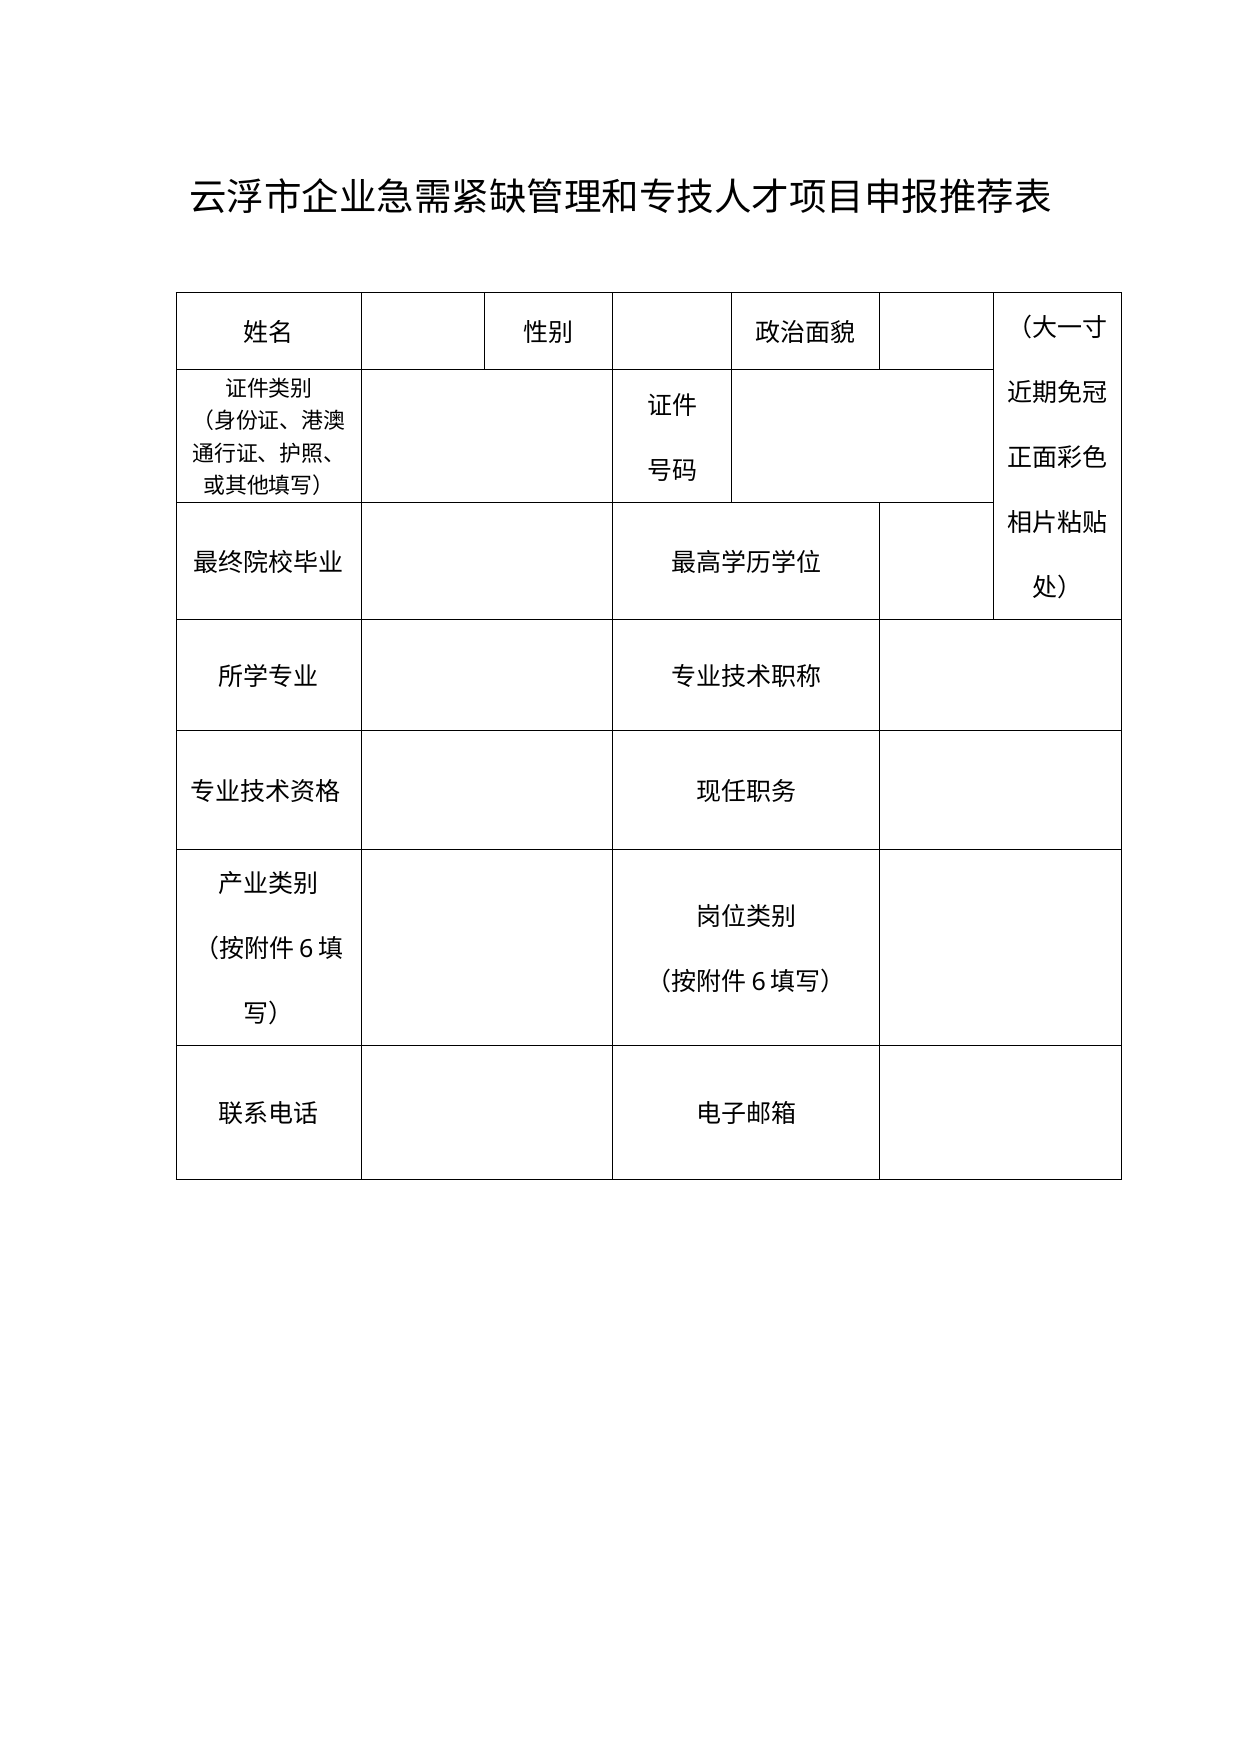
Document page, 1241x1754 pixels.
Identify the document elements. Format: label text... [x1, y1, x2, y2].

table_cell 联系电话 [177, 1046, 361, 1178]
table_cell 最终院校毕业 [177, 503, 361, 619]
table_header 政治面貌 [732, 293, 879, 369]
table_cell 证件 号码 [613, 370, 731, 502]
table_cell [732, 370, 993, 502]
table_header [880, 293, 993, 369]
table_cell 产业类别 （按附件6填写） [177, 850, 361, 1044]
table_header 性别 [485, 293, 612, 369]
table_cell [362, 620, 612, 730]
table_cell [362, 503, 612, 619]
table_header [362, 293, 484, 369]
table_cell [362, 731, 612, 848]
table_cell 岗位类别 （按附件6填写） [613, 850, 879, 1044]
table_cell [880, 731, 1121, 848]
table_header （大一寸近期免冠正面彩色相片粘贴处） [994, 293, 1121, 619]
text 云浮市企业急需紧缺管理和专技人才项目申报推荐表 [187, 162, 1053, 227]
table_cell [880, 503, 993, 619]
table_cell [362, 850, 612, 1044]
table_cell 专业技术职称 [613, 620, 879, 730]
table_cell 所学专业 [177, 620, 361, 730]
table_cell [362, 1046, 612, 1178]
table_cell 现任职务 [613, 731, 879, 848]
table_cell 证件类别 （身份证、港澳通行证、护照、或其他填写） [177, 370, 361, 502]
table_cell [880, 1046, 1121, 1178]
table_cell [880, 620, 1121, 730]
table_cell 专业技术资格 [177, 731, 361, 848]
table_cell 最高学历学位 [613, 503, 879, 619]
table_header 姓名 [177, 293, 361, 369]
table_header [613, 293, 731, 369]
table_cell [362, 370, 612, 502]
table_cell [880, 850, 1121, 1044]
table_cell 电子邮箱 [613, 1046, 879, 1178]
